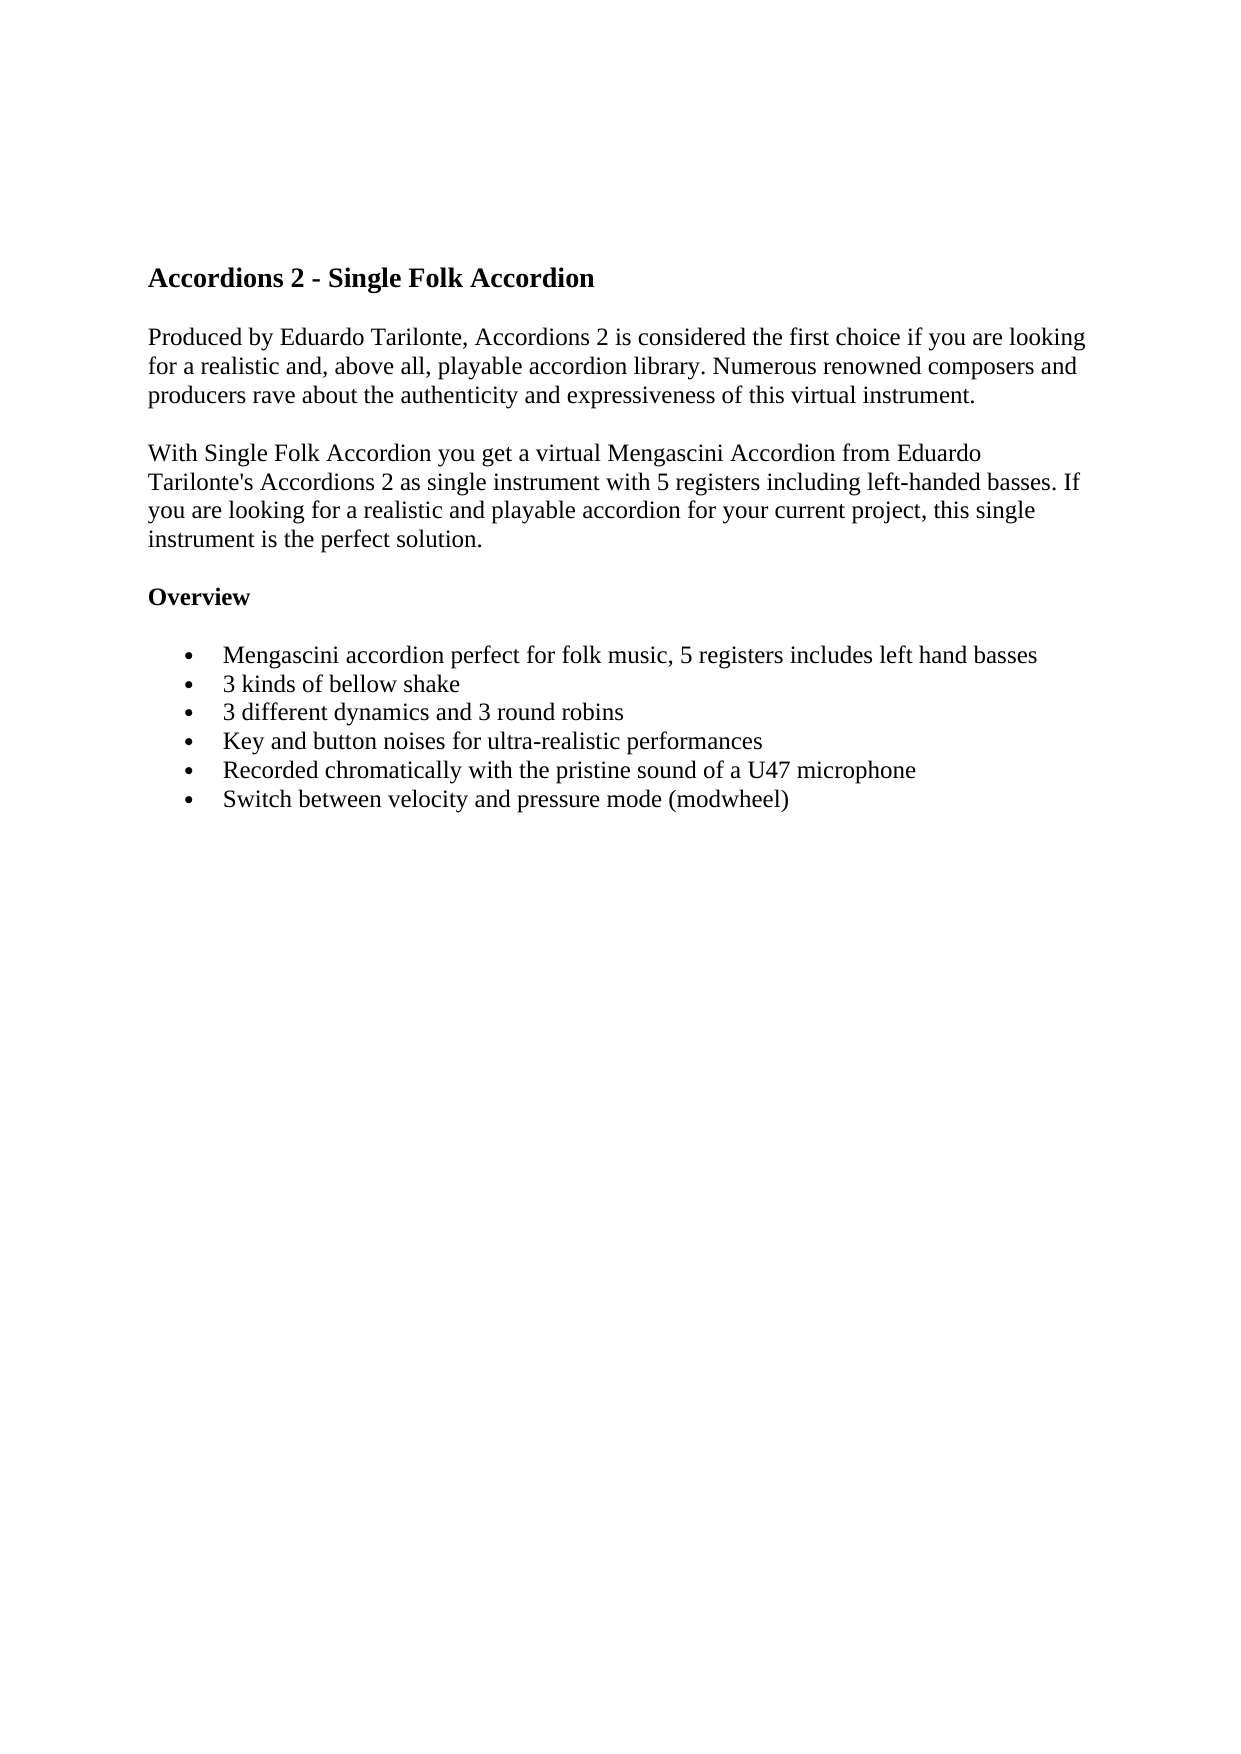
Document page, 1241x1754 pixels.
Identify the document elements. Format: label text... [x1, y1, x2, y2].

list Key and button noises for ultra-realistic performances [185, 726, 1093, 755]
list Mengascini accordion perfect for folk music, 5 registers includes left hand basses [185, 640, 1093, 669]
text With Single Folk Accordion you get a virtual Mengascini Accordion from Eduardo Tarilonte's Accordions 2 as single instrument with 5 registers including left-handed basses. If you are looking for a realistic and playable accordion for your current project, this single instrument is the perfect solution. [148, 438, 1093, 553]
list Switch between velocity and pressure mode (modwheel) [185, 784, 1093, 812]
text Produced by Eduardo Tarilonte, Accordions 2 is considered the first choice if you are looking for a realistic and, above all, playable accordion library. Numerous renowned composers and producers rave about the authenticity and expressiveness of this virtual instrument. [148, 322, 1093, 409]
text Accordions 2 - Single Folk Accordion [148, 261, 1093, 293]
list Recorded chromatically with the pristine sound of a U47 microphone [185, 755, 1093, 784]
text Overview [148, 582, 1093, 611]
list 3 kinds of bellow shake [185, 669, 1093, 697]
list 3 different dynamics and 3 round robins [185, 697, 1093, 726]
